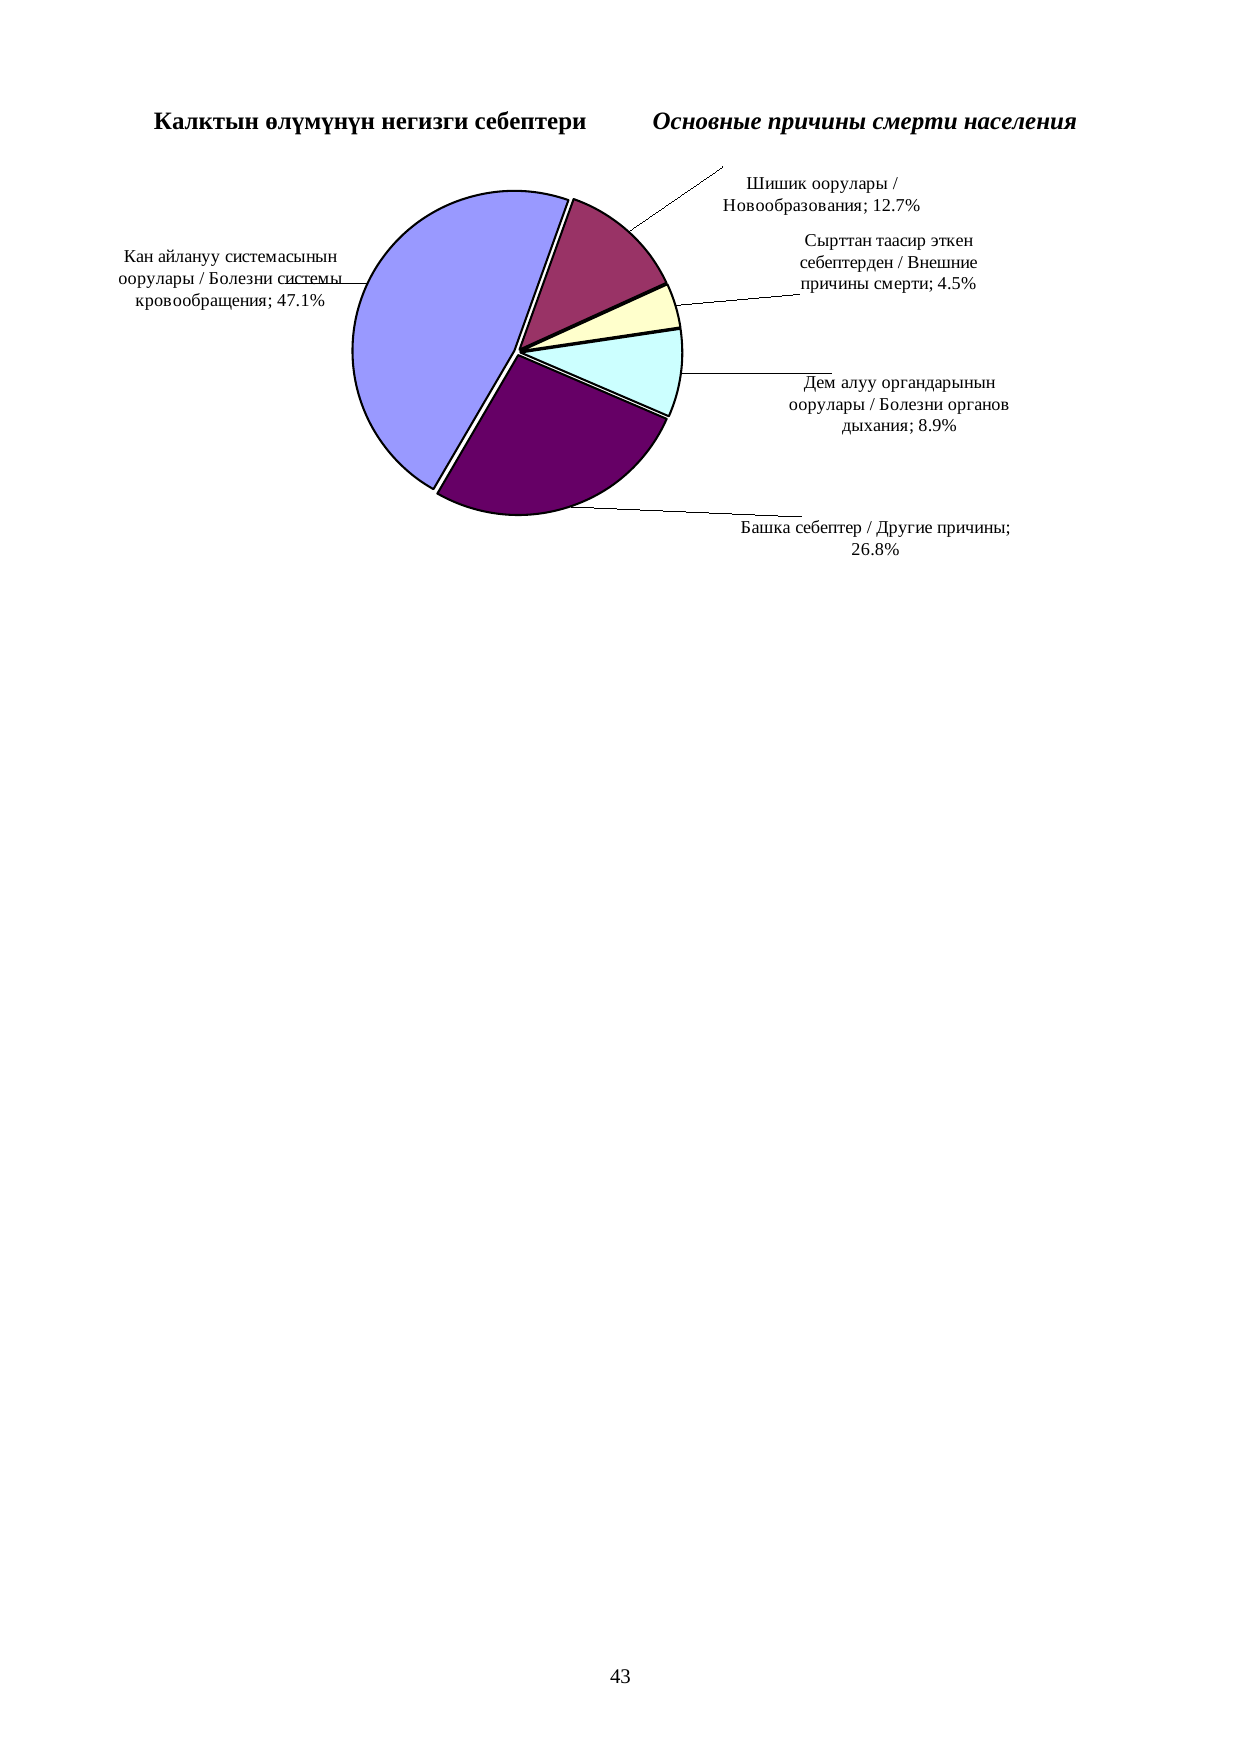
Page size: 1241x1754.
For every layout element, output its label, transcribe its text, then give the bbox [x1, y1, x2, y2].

table_header Основные причины смерти населения [607, 106, 1122, 138]
table_header Калктын өлүмүнүн негизги себептери [133, 106, 607, 138]
